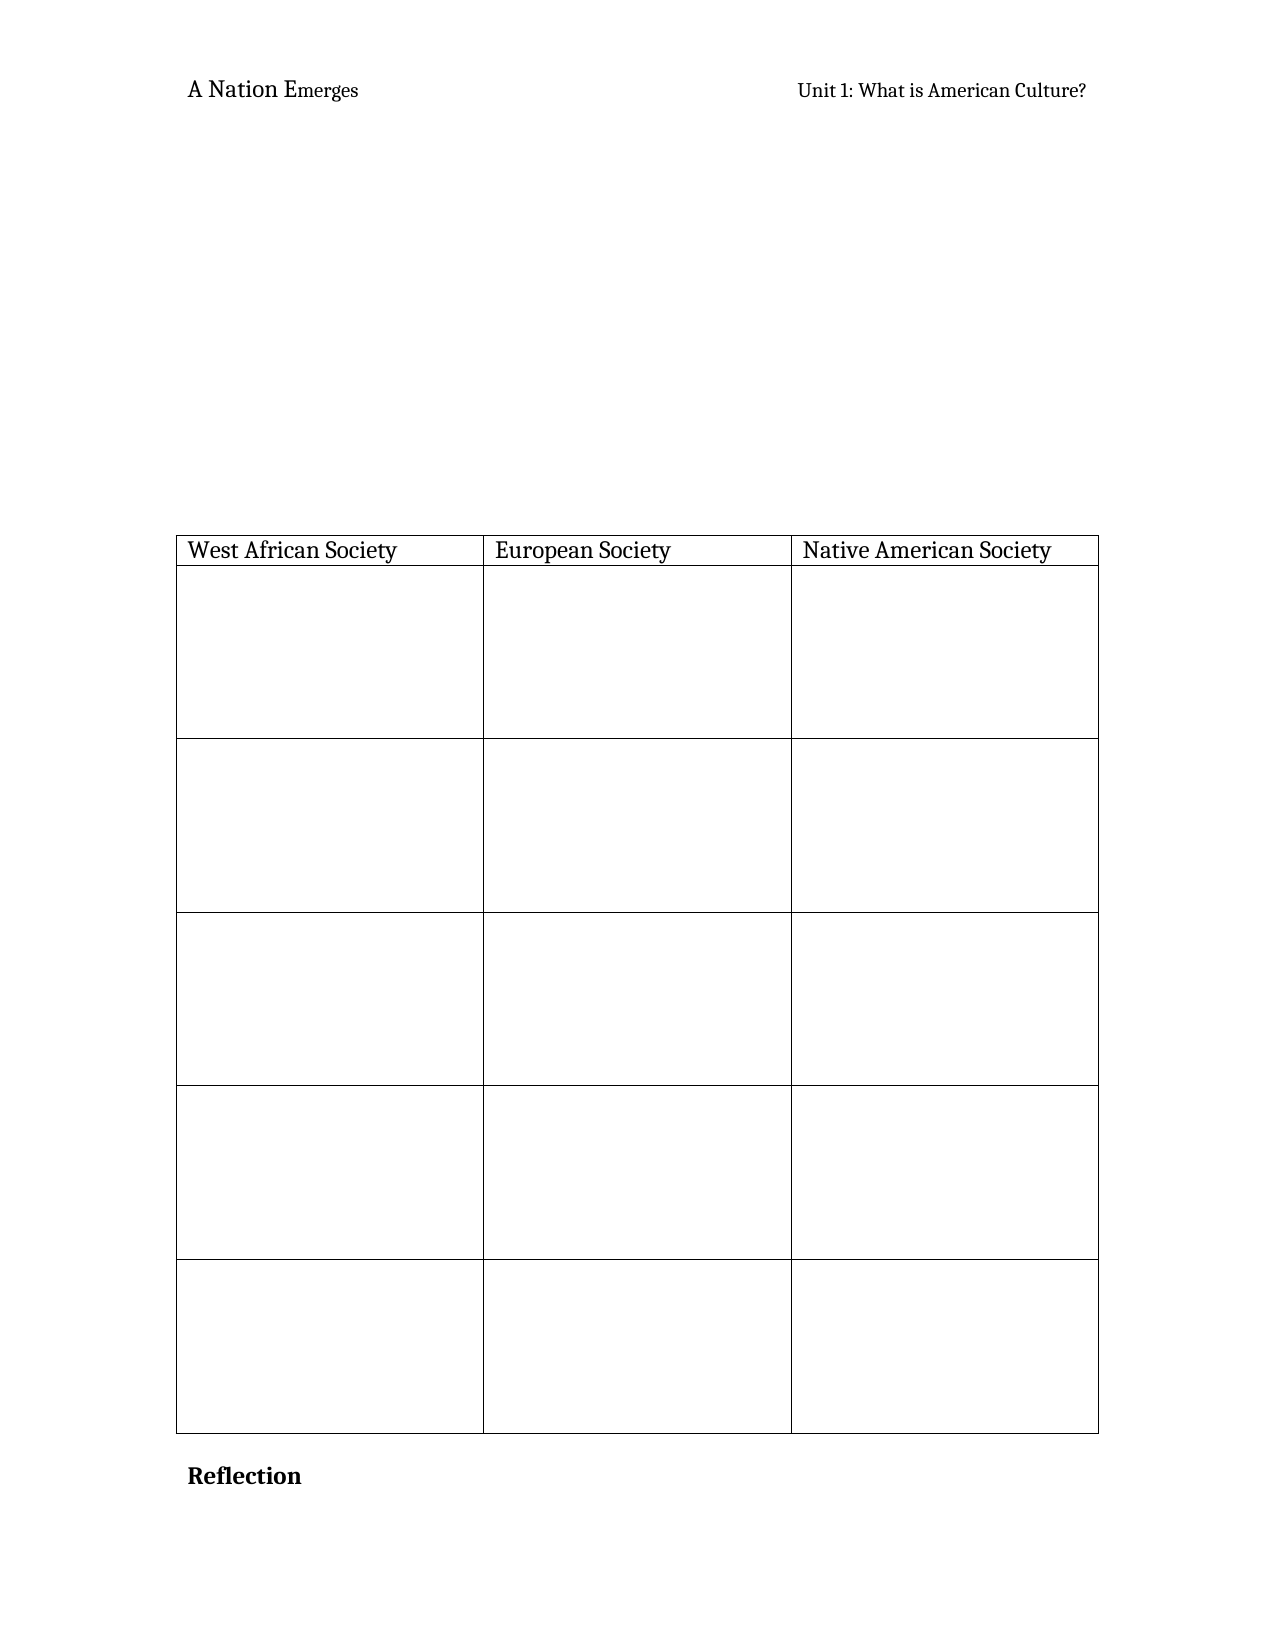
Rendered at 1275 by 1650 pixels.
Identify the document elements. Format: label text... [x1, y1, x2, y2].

table_cell [177, 1086, 483, 1259]
table_header Native American Society [792, 536, 1098, 565]
text Reflection [187, 1462, 1087, 1491]
table_cell [484, 1260, 791, 1432]
table_cell [484, 913, 791, 1085]
table_cell [792, 1086, 1098, 1259]
table_cell [177, 913, 483, 1085]
table_cell [792, 1260, 1098, 1432]
table_cell [792, 566, 1098, 738]
table_header European Society [484, 536, 791, 565]
table_cell [792, 913, 1098, 1085]
table_cell [484, 1086, 791, 1259]
table_cell [484, 566, 791, 738]
table_cell [177, 566, 483, 738]
table_header West African Society [177, 536, 483, 565]
table_cell [177, 1260, 483, 1432]
table_cell [792, 739, 1098, 912]
table_cell [484, 739, 791, 912]
table_cell [177, 739, 483, 912]
